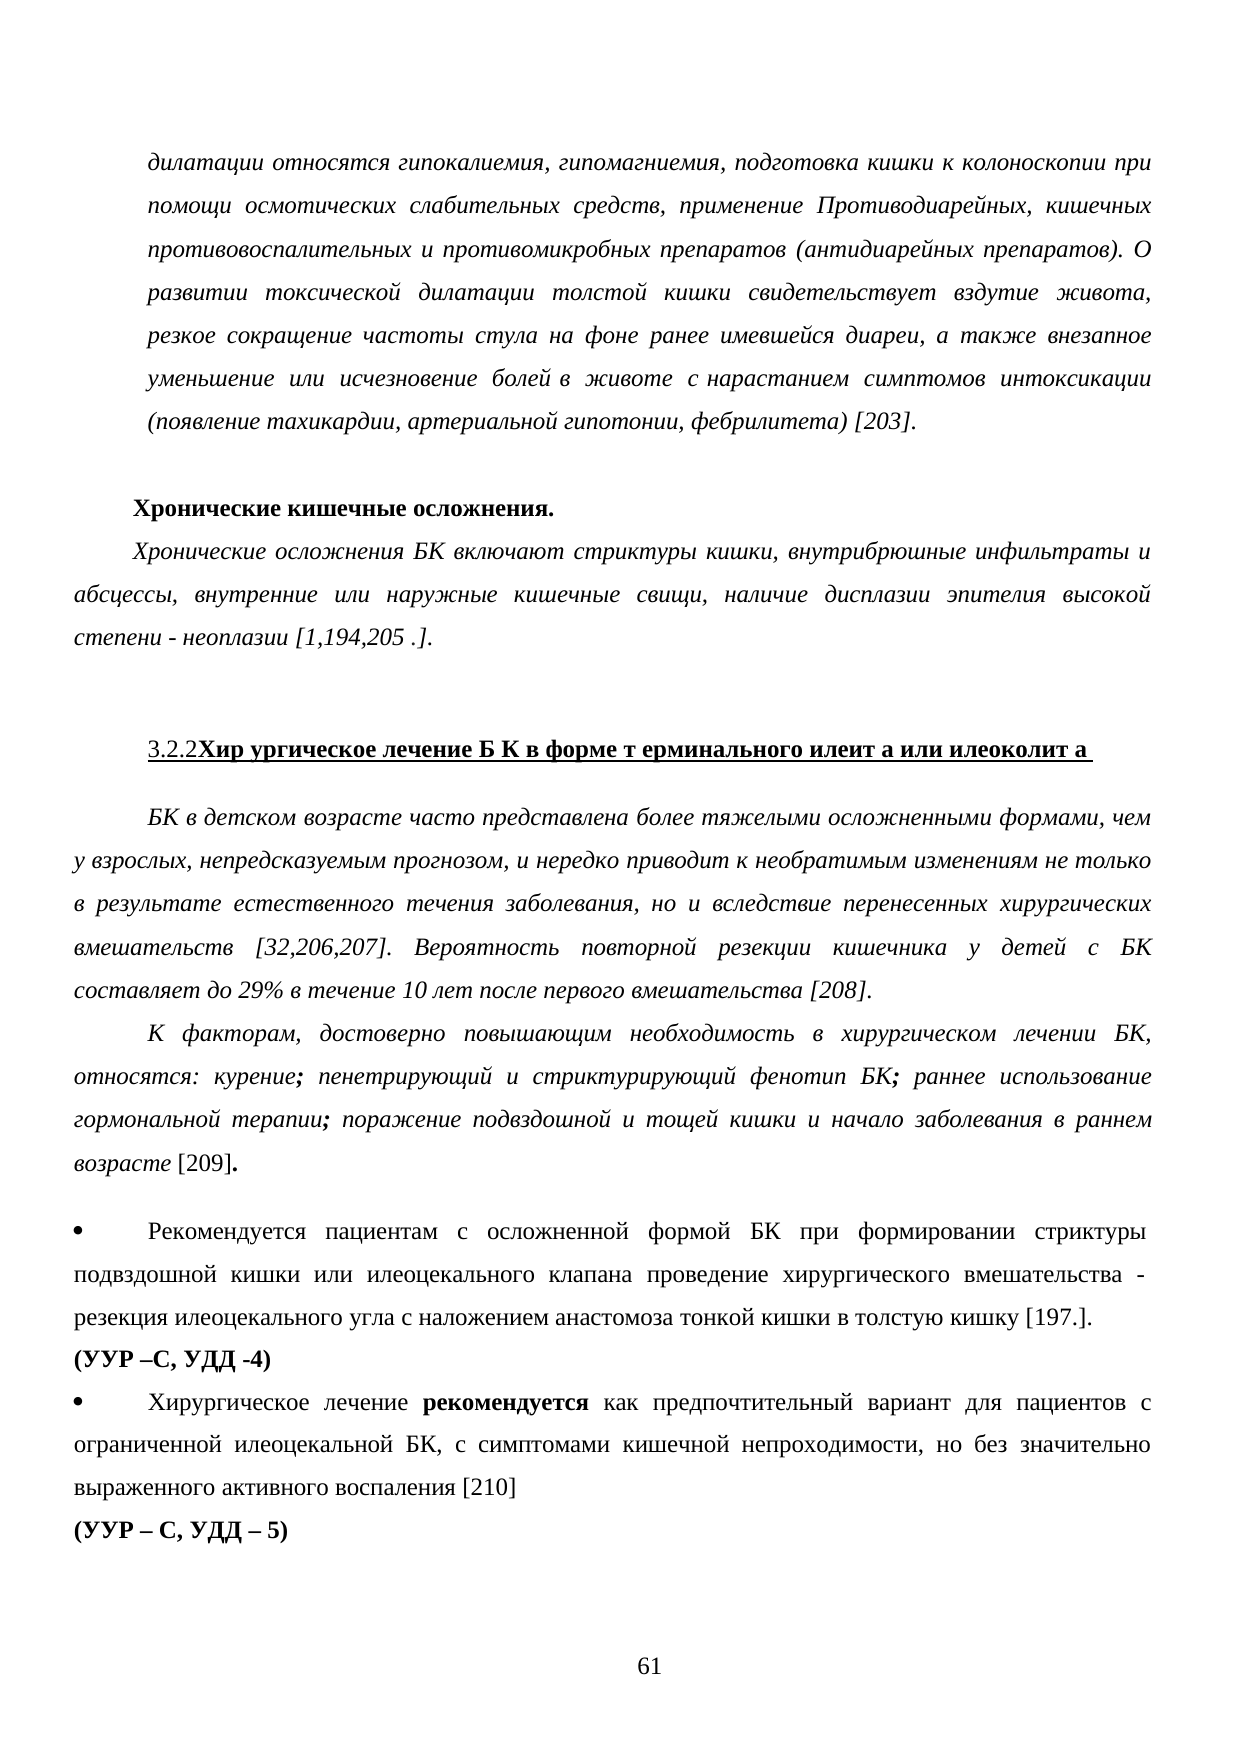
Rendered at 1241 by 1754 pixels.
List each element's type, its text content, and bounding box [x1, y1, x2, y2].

subtitle (УУР – С, УДД – 5) [74, 1515, 1151, 1544]
subtitle Хронические кишечные осложнения. [133, 493, 1163, 522]
list Рекомендуется пациентам с осложненной формой БК при формировании стриктуры подвздошной кишки или илеоцекального клапана проведение хирургического вмешательства - резекция илеоцекального угла с наложением анастомоза тонкой кишки в толстую кишку [197.]. (УУР –С, УДД -4) [74, 1216, 1151, 1373]
text К факторам, достоверно повышающим необходимость в хирургическом лечении БК, относятся: курение; пенетрирующий и стриктурирующий фенотип БК; раннее использование гормональной терапии; поражение подвздошной и тощей кишки и начало заболевания в раннем возрасте [209]. [74, 1018, 1152, 1176]
list Хирургическое лечение рекомендуется как предпочтительный вариант для пациентов с ограниченной илеоцекальной БК, с симптомами кишечной непроходимости, но без значительно выраженного активного воспаления [210] [74, 1387, 1151, 1500]
text БК в детском возрасте часто представлена более тяжелыми осложненными формами, чем у взрослых, непредсказуемым прогнозом, и нередко приводит к необратимым изменениям не только в результате естественного течения заболевания, но и вследствие перенесенных хирургических вмешательств [32,206,207]. Вероятность повторной резекции кишечника у детей с БК составляет до 29% в течение 10 лет после первого вмешательства [208]. [74, 802, 1152, 1003]
text дилатации относятся гипокалиемия, гипомагниемия, подготовка кишки к колоноскопии при помощи осмотических слабительных средств, применение Противодиарейных, кишечных противовоспалительных и противомикробных препаратов (антидиарейных препаратов). О развитии токсической дилатации толстой кишки свидетельствует вздутие живота, резкое сокращение частоты стула на фоне ранее имевшейся диареи, а также внезапное уменьшение или исчезновение болей в животе с нарастанием симптомов интоксикации (появление тахикардии, артериальной гипотонии, фебрилитета) [203]. [147, 147, 1152, 435]
subtitle Хир ургическое лечение Б К в форме т ерминального илеит а или илеоколит а [147, 734, 1163, 763]
text Хронические осложнения БК включают стриктуры кишки, внутрибрюшные инфильтраты и абсцессы, внутренние или наружные кишечные свищи, наличие дисплазии эпителия высокой степени - неоплазии [1,194,205 .]. [74, 536, 1151, 651]
